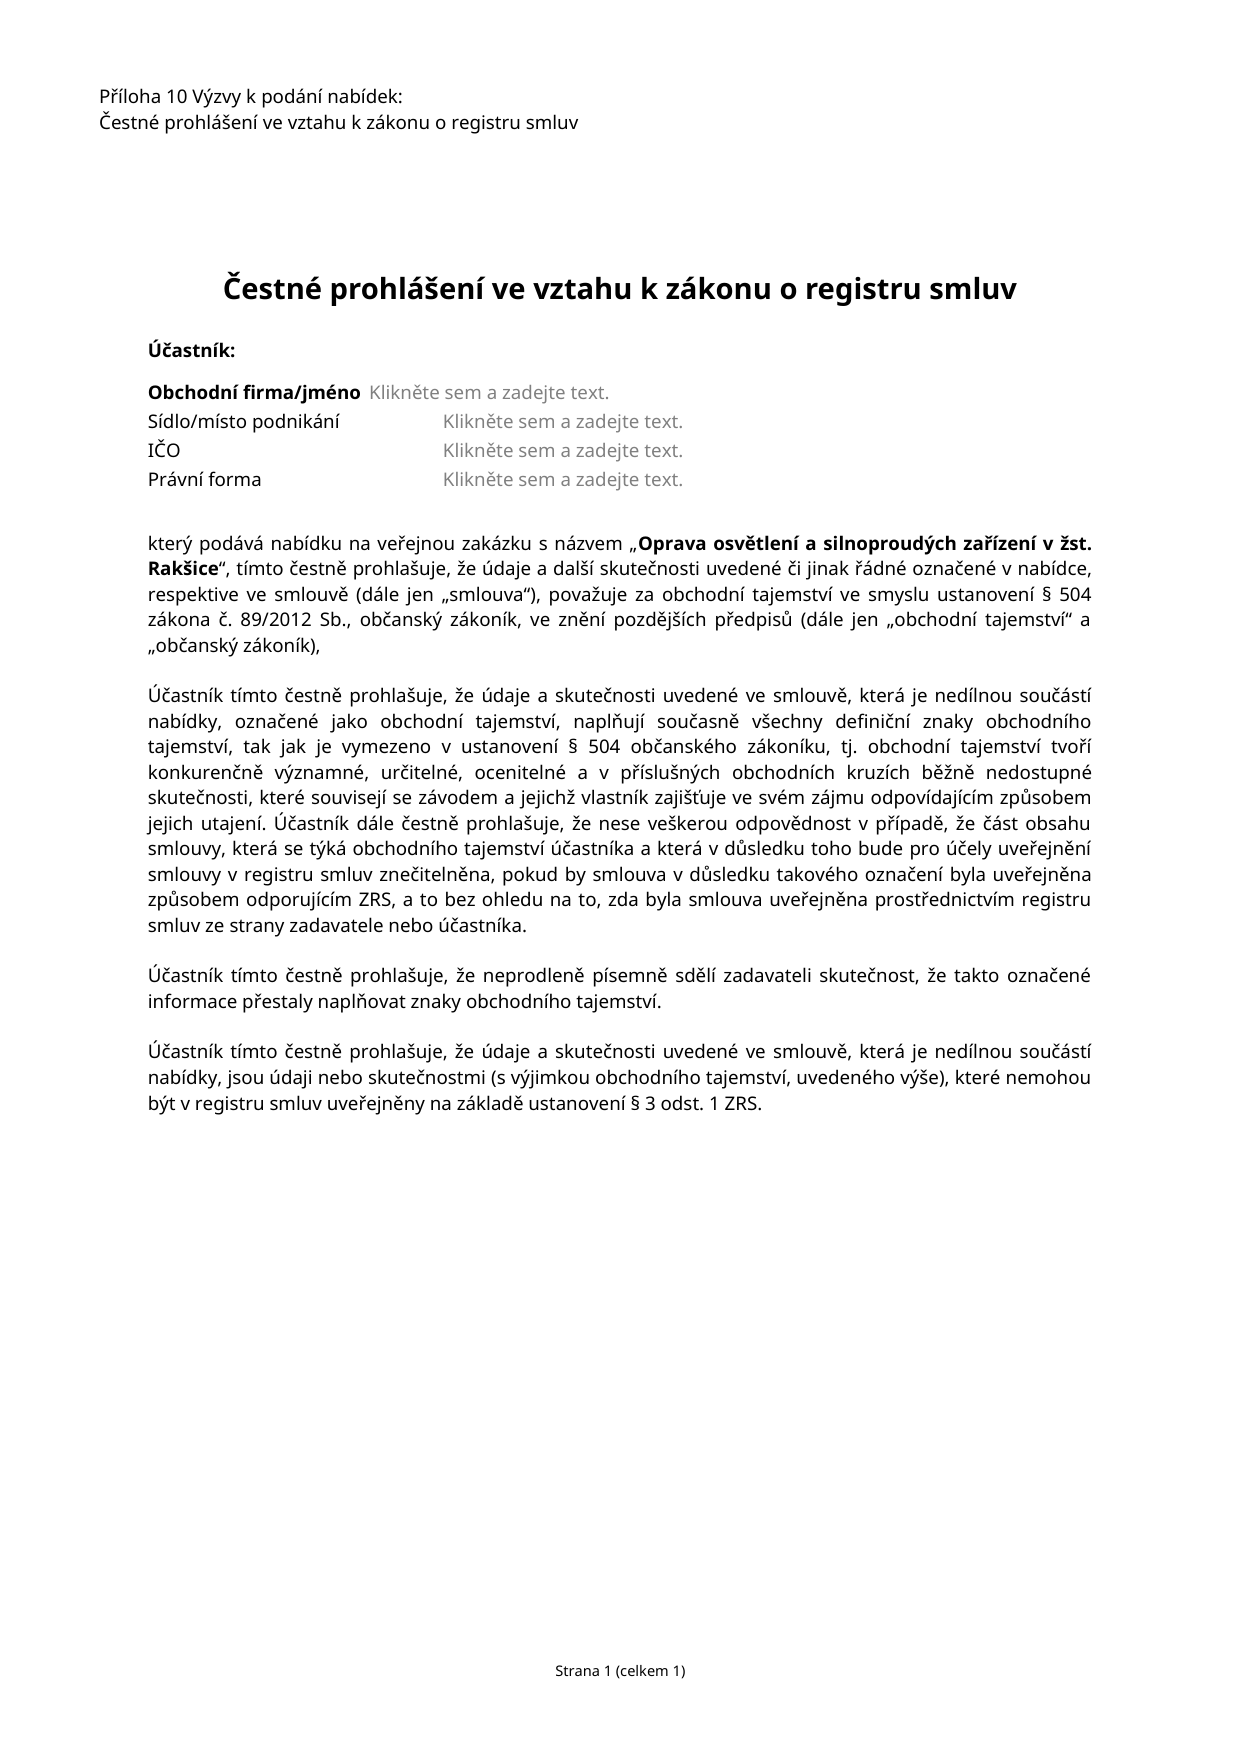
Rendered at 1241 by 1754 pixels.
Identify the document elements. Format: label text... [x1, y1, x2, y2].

text Účastník tímto čestně prohlašuje, že neprodleně písemně sdělí zadavateli skutečnost, že takto označené informace přestaly naplňovat znaky obchodního tajemství. [148, 963, 1093, 1014]
text Účastník: [148, 333, 1093, 364]
title Čestné prohlášení ve vztahu k zákonu o registru smluv [148, 268, 1093, 308]
text Účastník tímto čestně prohlašuje, že údaje a skutečnosti uvedené ve smlouvě, která je nedílnou součástí nabídky, označené jako obchodní tajemství, naplňují současně všechny definiční znaky obchodního tajemství, tak jak je vymezeno v ustanovení § 504 občanského zákoníku, tj. obchodní tajemství tvoří konkurenčně významné, určitelné, ocenitelné a v příslušných obchodních kruzích běžně nedostupné skutečnosti, které souvisejí se závodem a jejichž vlastník zajišťuje ve svém zájmu odpovídajícím způsobem jejich utajení. Účastník dále čestně prohlašuje, že nese veškerou odpovědnost v případě, že část obsahu smlouvy, která se týká obchodního tajemství účastníka a která v důsledku toho bude pro účely uveřejnění smlouvy v registru smluv znečitelněna, pokud by smlouva v důsledku takového označení byla uveřejněna způsobem odporujícím ZRS, a to bez ohledu na to, zda byla smlouva uveřejněna prostřednictvím registru smluv ze strany zadavatele nebo účastníka. [148, 683, 1093, 938]
text IČO [148, 434, 1093, 463]
text který podává nabídku na veřejnou zakázku s názvem „Oprava osvětlení a silnoproudých zařízení v žst. Rakšice“, tímto čestně prohlašuje, že údaje a další skutečnosti uvedené či jinak řádné označené v nabídce, respektive ve smlouvě (dále jen „smlouva“), považuje za obchodní tajemství ve smyslu ustanovení § 504 zákona č. 89/2012 Sb., občanský zákoník, ve znění pozdějších předpisů (dále jen „obchodní tajemství“ a „občanský zákoník), [148, 530, 1093, 658]
text Účastník tímto čestně prohlašuje, že údaje a skutečnosti uvedené ve smlouvě, která je nedílnou součástí nabídky, jsou údaji nebo skutečnostmi (s výjimkou obchodního tajemství, uvedeného výše), které nemohou být v registru smluv uveřejněny na základě ustanovení § 3 odst. 1 ZRS. [148, 1039, 1093, 1115]
text Sídlo/místo podnikání [148, 405, 1093, 434]
text Právní forma [148, 463, 1093, 492]
text Obchodní firma/jméno [148, 376, 1093, 405]
